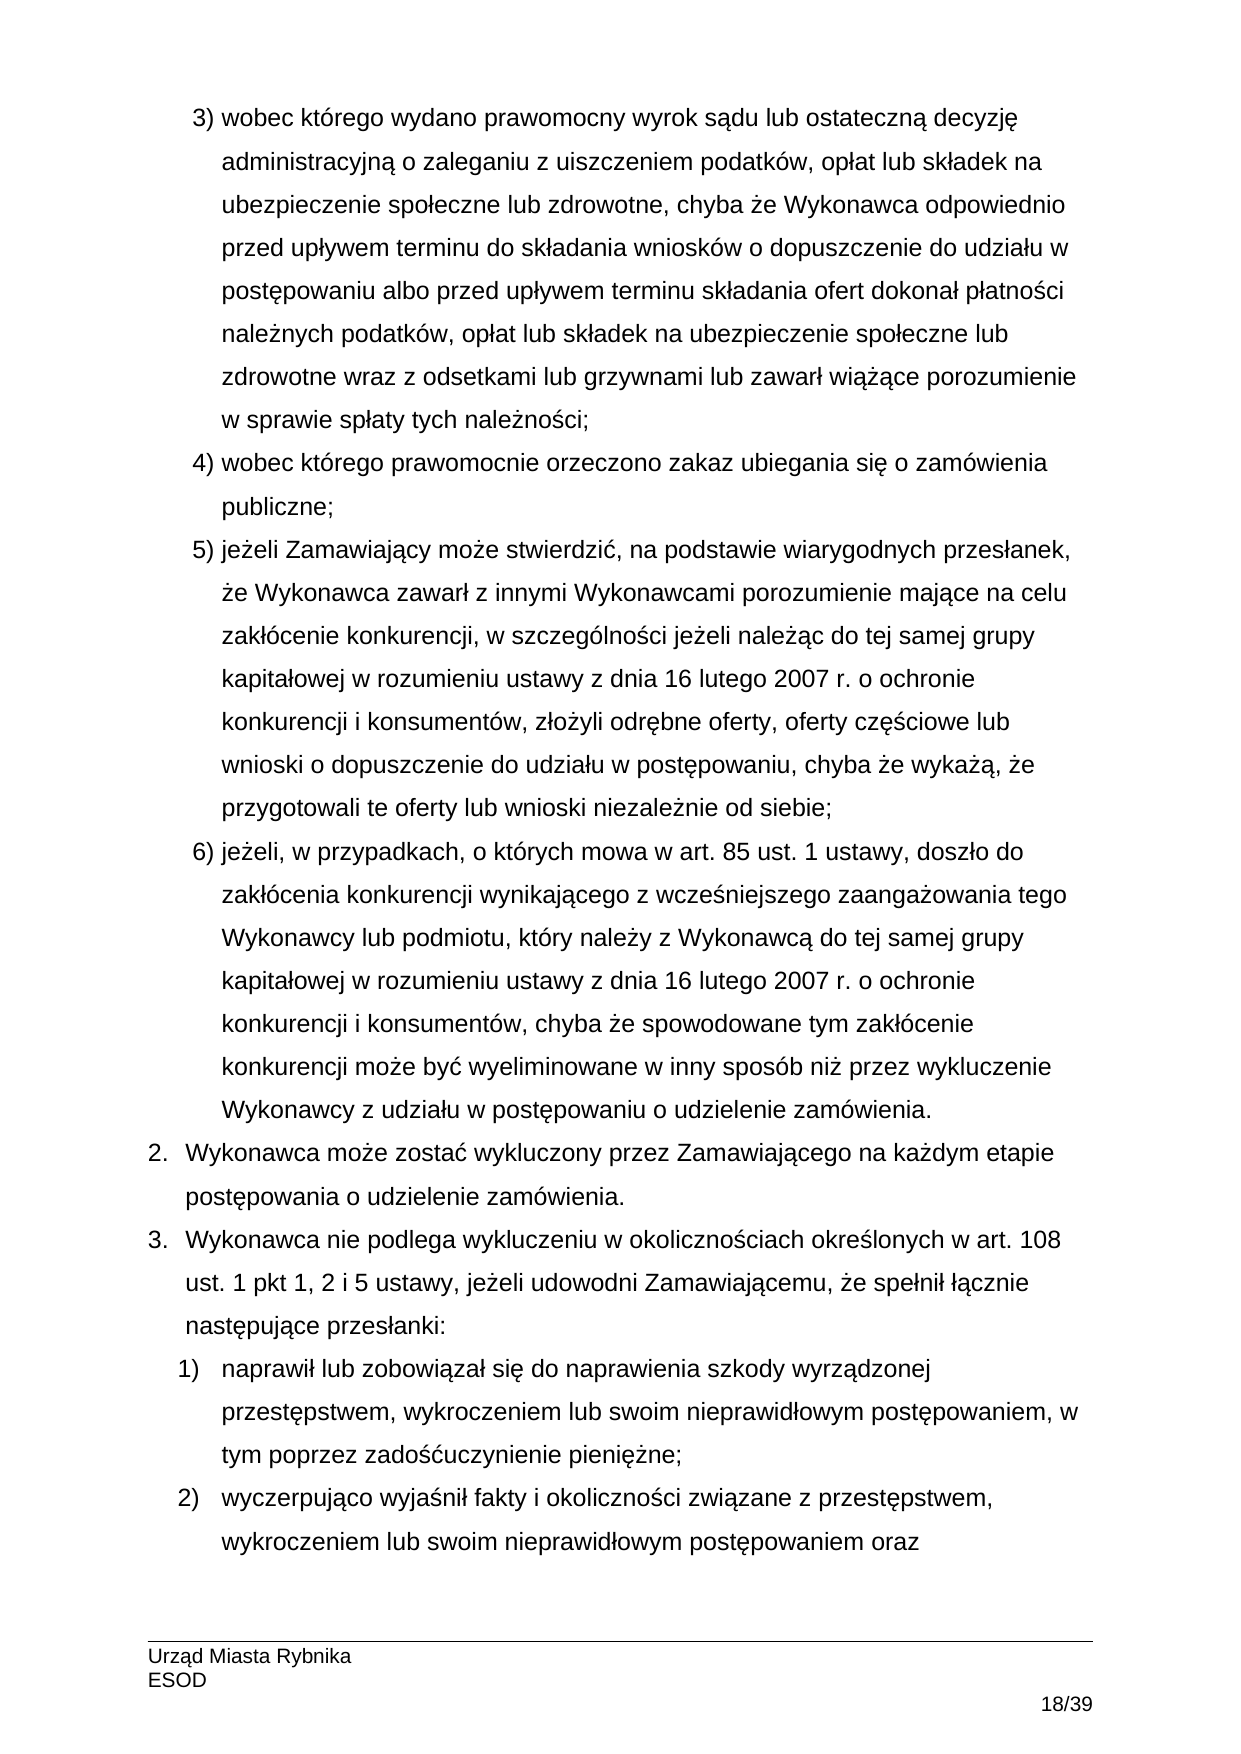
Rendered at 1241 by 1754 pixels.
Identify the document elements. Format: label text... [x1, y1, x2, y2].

list jeżeli, w przypadkach, o których mowa w art. 85 ust. 1 ustawy, doszło do zakłócenia konkurencji wynikającego z wcześniejszego zaangażowania tego Wykonawcy lub podmiotu, który należy z Wykonawcą do tej samej grupy kapitałowej w rozumieniu ustawy z dnia 16 lutego 2007 r. o ochronie konkurencji i konsumentów, chyba że spowodowane tym zakłócenie konkurencji może być wyeliminowane w inny sposób niż przez wykluczenie Wykonawcy z udziału w postępowaniu o udzielenie zamówienia. [192, 837, 1093, 1124]
list wobec którego wydano prawomocny wyrok sądu lub ostateczną decyzję administracyjną o zaleganiu z uiszczeniem podatków, opłat lub składek na ubezpieczenie społeczne lub zdrowotne, chyba że Wykonawca odpowiednio przed upływem terminu do składania wniosków o dopuszczenie do udziału w postępowaniu albo przed upływem terminu składania ofert dokonał płatności należnych podatków, opłat lub składek na ubezpieczenie społeczne lub zdrowotne wraz z odsetkami lub grzywnami lub zawarł wiążące porozumienie w sprawie spłaty tych należności; [192, 103, 1093, 434]
list Wykonawca może zostać wykluczony przez Zamawiającego na każdym etapie postępowania o udzielenie zamówienia. [148, 1138, 1091, 1210]
list jeżeli Zamawiający może stwierdzić, na podstawie wiarygodnych przesłanek, że Wykonawca zawarł z innymi Wykonawcami porozumienie mające na celu zakłócenie konkurencji, w szczególności jeżeli należąc do tej samej grupy kapitałowej w rozumieniu ustawy z dnia 16 lutego 2007 r. o ochronie konkurencji i konsumentów, złożyli odrębne oferty, oferty częściowe lub wnioski o dopuszczenie do udziału w postępowaniu, chyba że wykażą, że przygotowali te oferty lub wnioski niezależnie od siebie; [192, 535, 1093, 822]
list naprawił lub zobowiązał się do naprawienia szkody wyrządzonej przestępstwem, wykroczeniem lub swoim nieprawidłowym postępowaniem, w tym poprzez zadośćuczynienie pieniężne; [177, 1354, 1091, 1469]
list Wykonawca nie podlega wykluczeniu w okolicznościach określonych w art. 108 ust. 1 pkt 1, 2 i 5 ustawy, jeżeli udowodni Zamawiającemu, że spełnił łącznie następujące przesłanki: [148, 1225, 1091, 1340]
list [177, 1483, 1091, 1555]
list wobec którego prawomocnie orzeczono zakaz ubiegania się o zamówienia publiczne; [192, 448, 1093, 520]
